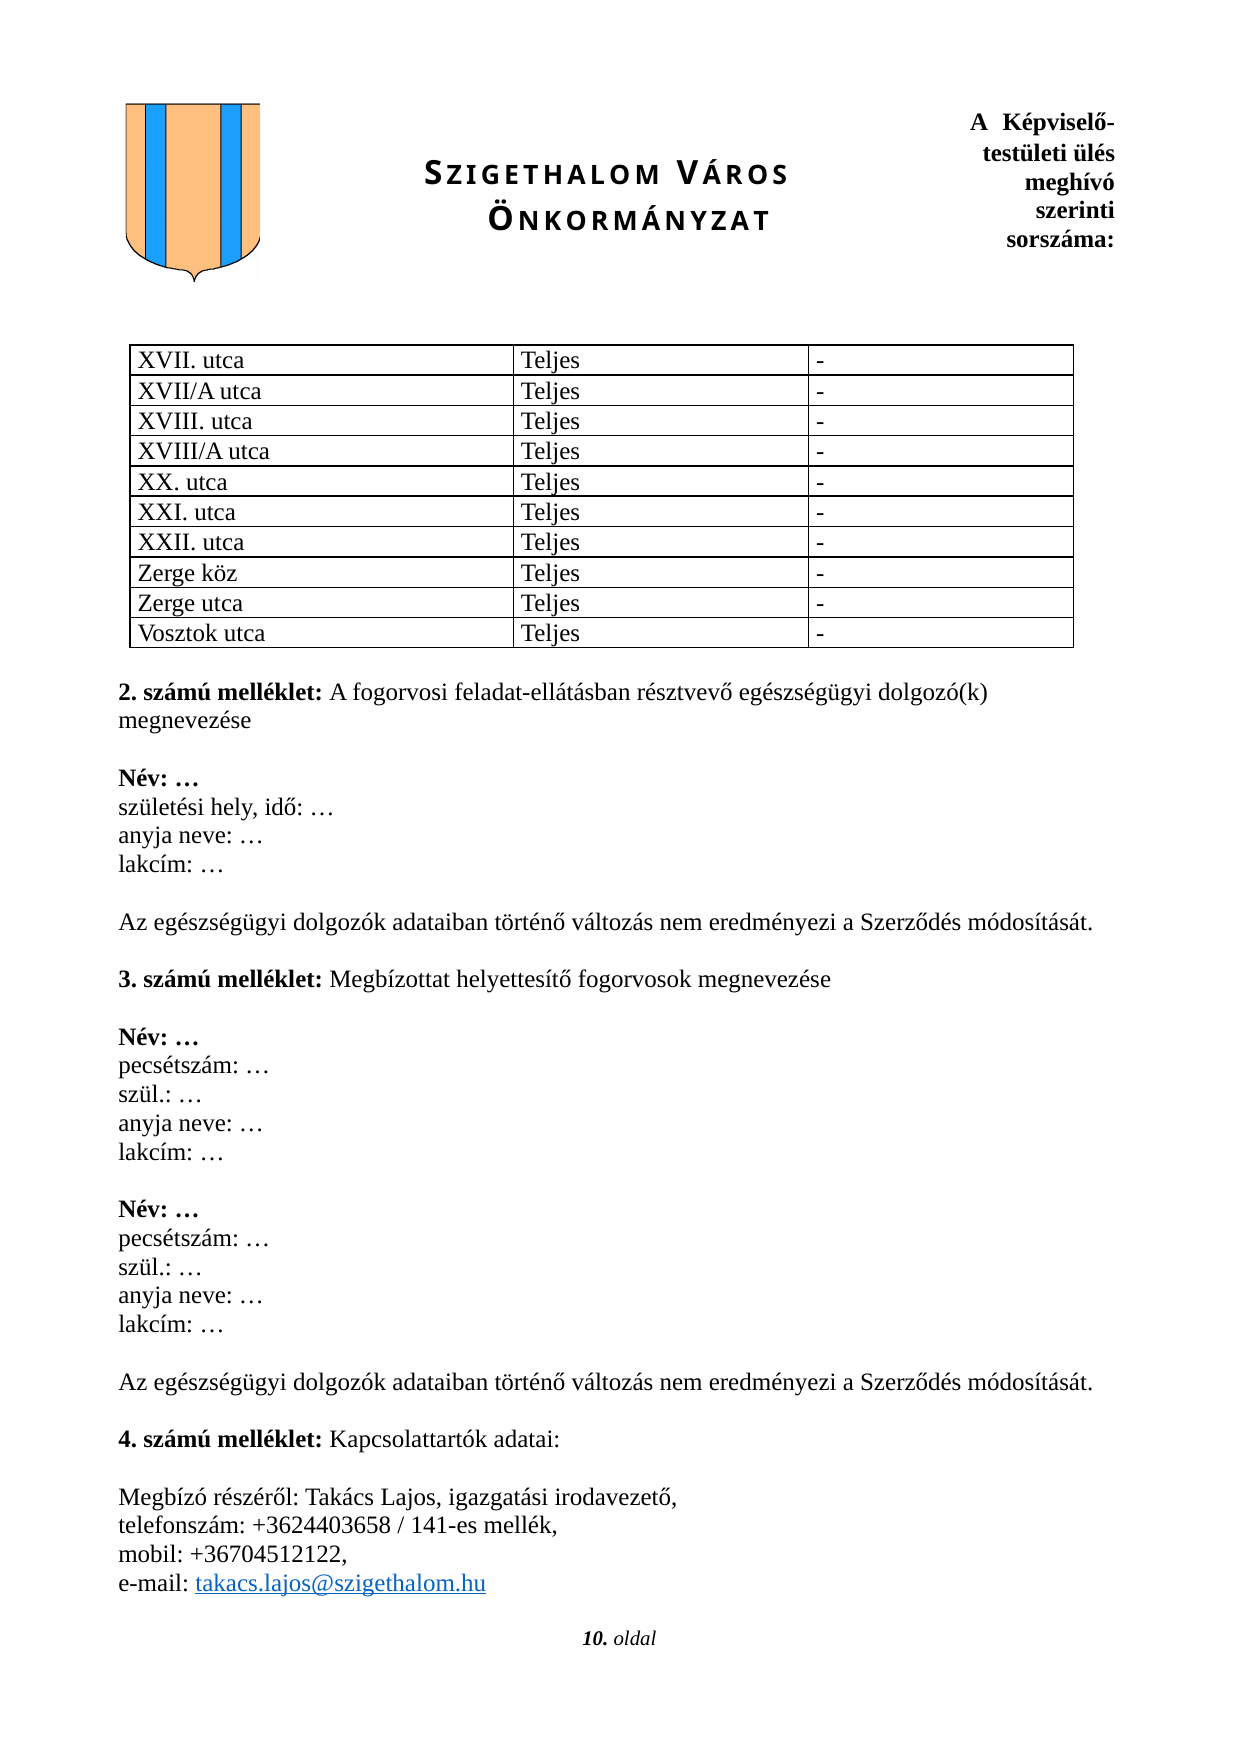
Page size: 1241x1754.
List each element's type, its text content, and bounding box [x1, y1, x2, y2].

table_cell - [809, 346, 1073, 374]
text lakcím: … [118, 849, 1122, 878]
text anyja neve: … [118, 1108, 1122, 1137]
table_cell - [809, 436, 1073, 465]
table_cell Teljes [514, 588, 808, 617]
table_cell Teljes [514, 436, 808, 465]
table_cell Teljes [514, 467, 808, 495]
table_cell Teljes [514, 497, 808, 526]
text Az egészségügyi dolgozók adataiban történő változás nem eredményezi a Szerződés módosítását. [118, 907, 1122, 936]
text születési hely, idő: … [118, 792, 1122, 821]
text szül.: … [118, 1252, 1122, 1281]
text anyja neve: … [118, 1281, 1122, 1309]
table_cell Teljes [514, 527, 808, 556]
table_cell - [809, 618, 1073, 647]
table_cell Zerge utca [131, 588, 513, 617]
table_cell Zerge köz [131, 558, 513, 586]
text e-mail: takacs.lajos@szigethalom.hu [118, 1568, 1122, 1597]
text Név: … [118, 763, 1122, 792]
text szül.: … [118, 1079, 1122, 1108]
table_cell - [809, 497, 1073, 526]
text pecsétszám: … [118, 1223, 1122, 1252]
table_cell XXII. utca [131, 527, 513, 556]
table_cell XVIII. utca [131, 406, 513, 435]
text Név: … [118, 1194, 1122, 1223]
table_cell XVII/A utca [131, 376, 513, 404]
text 3. számú melléklet: Megbízottat helyettesítő fogorvosok megnevezése [118, 964, 1122, 993]
table_cell - [809, 376, 1073, 404]
table_cell XVII. utca [131, 346, 513, 374]
text Az egészségügyi dolgozók adataiban történő változás nem eredményezi a Szerződés módosítását. [118, 1367, 1122, 1396]
text 4. számú melléklet: Kapcsolattartók adatai: [118, 1424, 1122, 1453]
table_cell Teljes [514, 618, 808, 647]
text lakcím: … [118, 1309, 1122, 1338]
text mobil: +36704512122, [118, 1539, 1122, 1568]
table_cell - [809, 558, 1073, 586]
table_cell Teljes [514, 558, 808, 586]
table_cell XXI. utca [131, 497, 513, 526]
text Megbízó részéről: Takács Lajos, igazgatási irodavezető, [118, 1482, 1122, 1511]
table_cell Teljes [514, 376, 808, 404]
table_cell Teljes [514, 346, 808, 374]
text Név: … [118, 1022, 1122, 1051]
table_cell Teljes [514, 406, 808, 435]
table_cell - [809, 588, 1073, 617]
table_cell - [809, 406, 1073, 435]
text anyja neve: … [118, 821, 1122, 849]
table_cell XX. utca [131, 467, 513, 495]
table_cell - [809, 527, 1073, 556]
text pecsétszám: … [118, 1051, 1122, 1079]
text 2. számú melléklet: A fogorvosi feladat-ellátásban résztvevő egészségügyi dolgozó(k) megnevezése [118, 677, 1122, 734]
table_cell Vosztok utca [131, 618, 513, 647]
text lakcím: … [118, 1137, 1122, 1166]
table_cell - [809, 467, 1073, 495]
text telefonszám: +3624403658 / 141-es mellék, [118, 1511, 1122, 1539]
table_cell XVIII/A utca [131, 436, 513, 465]
